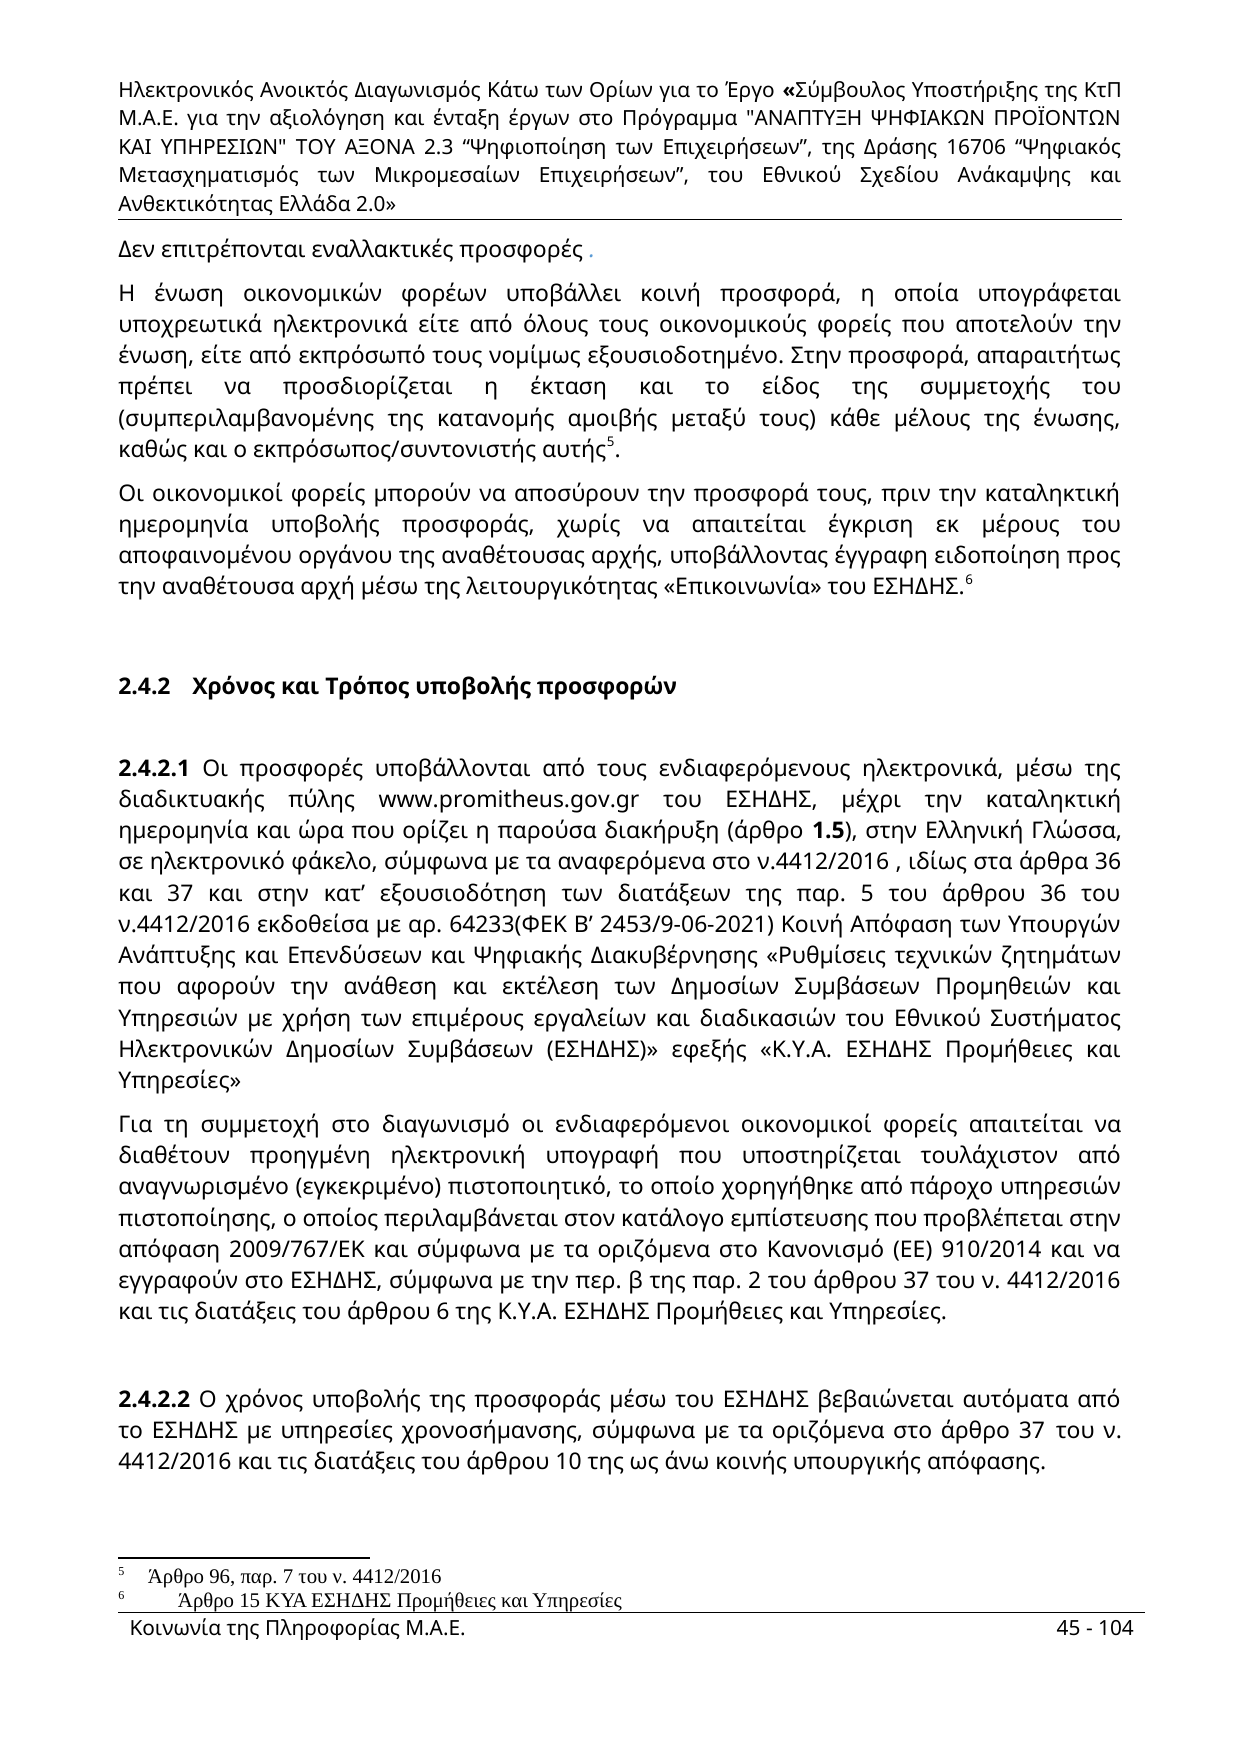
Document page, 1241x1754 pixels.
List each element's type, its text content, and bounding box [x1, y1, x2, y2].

subtitle Χρόνος και Τρόπος υποβολής προσφορών [118, 670, 1122, 702]
text Η ένωση οικονομικών φορέων υποβάλλει κοινή προσφορά, η οποία υπογράφεται υποχρεωτικά ηλεκτρονικά είτε από όλους τους οικονομικούς φορείς που αποτελούν την ένωση, είτε από εκπρόσωπό τους νομίμως εξουσιοδοτημένο. Στην προσφορά, απαραιτήτως πρέπει να προσδιορίζεται η έκταση και το είδος της συμμετοχής του (συμπεριλαμβανομένης της κατανομής αμοιβής μεταξύ τους) κάθε μέλους της ένωσης, καθώς και ο εκπρόσωπος/συντονιστής αυτής. [118, 277, 1122, 464]
text Για τη συμμετοχή στο διαγωνισμό οι ενδιαφερόμενοι οικονομικοί φορείς απαιτείται να διαθέτουν προηγμένη ηλεκτρονική υπογραφή που υποστηρίζεται τουλάχιστον από αναγνωρισμένο (εγκεκριμένο) πιστοποιητικό, το οποίο χορηγήθηκε από πάροχο υπηρεσιών πιστοποίησης, ο οποίος περιλαμβάνεται στον κατάλογο εμπίστευσης που προβλέπεται στην απόφαση 2009/767/ΕΚ και σύμφωνα με τα οριζόμενα στο Κανονισμό (ΕΕ) 910/2014 και να εγγραφούν στο ΕΣΗΔΗΣ, σύμφωνα με την περ. β της παρ. 2 του άρθρου 37 του ν. 4412/2016 και τις διατάξεις του άρθρου 6 της Κ.Υ.Α. ΕΣΗΔΗΣ Προμήθειες και Υπηρεσίες. [118, 1108, 1122, 1327]
text 2.4.2.2 Ο χρόνος υποβολής της προσφοράς μέσω του ΕΣΗΔΗΣ βεβαιώνεται αυτόματα από το ΕΣΗΔΗΣ με υπηρεσίες χρονοσήμανσης, σύμφωνα με τα οριζόμενα στο άρθρο 37 του ν. 4412/2016 και τις διατάξεις του άρθρου 10 της ως άνω κοινής υπουργικής απόφασης. [118, 1383, 1122, 1477]
text Δεν επιτρέπονται εναλλακτικές προσφορές . [118, 233, 1122, 264]
text 2.4.2.1 Οι προσφορές υποβάλλονται από τους ενδιαφερόμενους ηλεκτρονικά, μέσω της διαδικτυακής πύλης www.promitheus.gov.gr του ΕΣΗΔΗΣ, μέχρι την καταληκτική ημερομηνία και ώρα που ορίζει η παρούσα διακήρυξη (άρθρο 1.5), στην Ελληνική Γλώσσα, σε ηλεκτρονικό φάκελο, σύμφωνα με τα αναφερόμενα στο ν.4412/2016 , ιδίως στα άρθρα 36 και 37 και στην κατ’ εξουσιοδότηση των διατάξεων της παρ. 5 του άρθρου 36 του ν.4412/2016 εκδοθείσα με αρ. 64233(ΦΕΚ Β’ 2453/9-06-2021) Κοινή Απόφαση των Υπουργών Ανάπτυξης και Επενδύσεων και Ψηφιακής Διακυβέρνησης «Ρυθμίσεις τεχνικών ζητημάτων που αφορούν την ανάθεση και εκτέλεση των Δημοσίων Συμβάσεων Προμηθειών και Υπηρεσιών με χρήση των επιμέρους εργαλείων και διαδικασιών του Εθνικού Συστήματος Ηλεκτρονικών Δημοσίων Συμβάσεων (ΕΣΗΔΗΣ)» εφεξής «Κ.Υ.Α. ΕΣΗΔΗΣ Προμήθειες και Υπηρεσίες» [118, 752, 1122, 1095]
text Οι οικονομικοί φορείς μπορούν να αποσύρουν την προσφορά τους, πριν την καταληκτική ημερομηνία υποβολής προσφοράς, χωρίς να απαιτείται έγκριση εκ μέρους του αποφαινομένου οργάνου της αναθέτουσας αρχής, υποβάλλοντας έγγραφη ειδοποίηση προς την αναθέτουσα αρχή μέσω της λειτουργικότητας «Επικοινωνία» του ΕΣΗΔΗΣ. [118, 477, 1122, 602]
